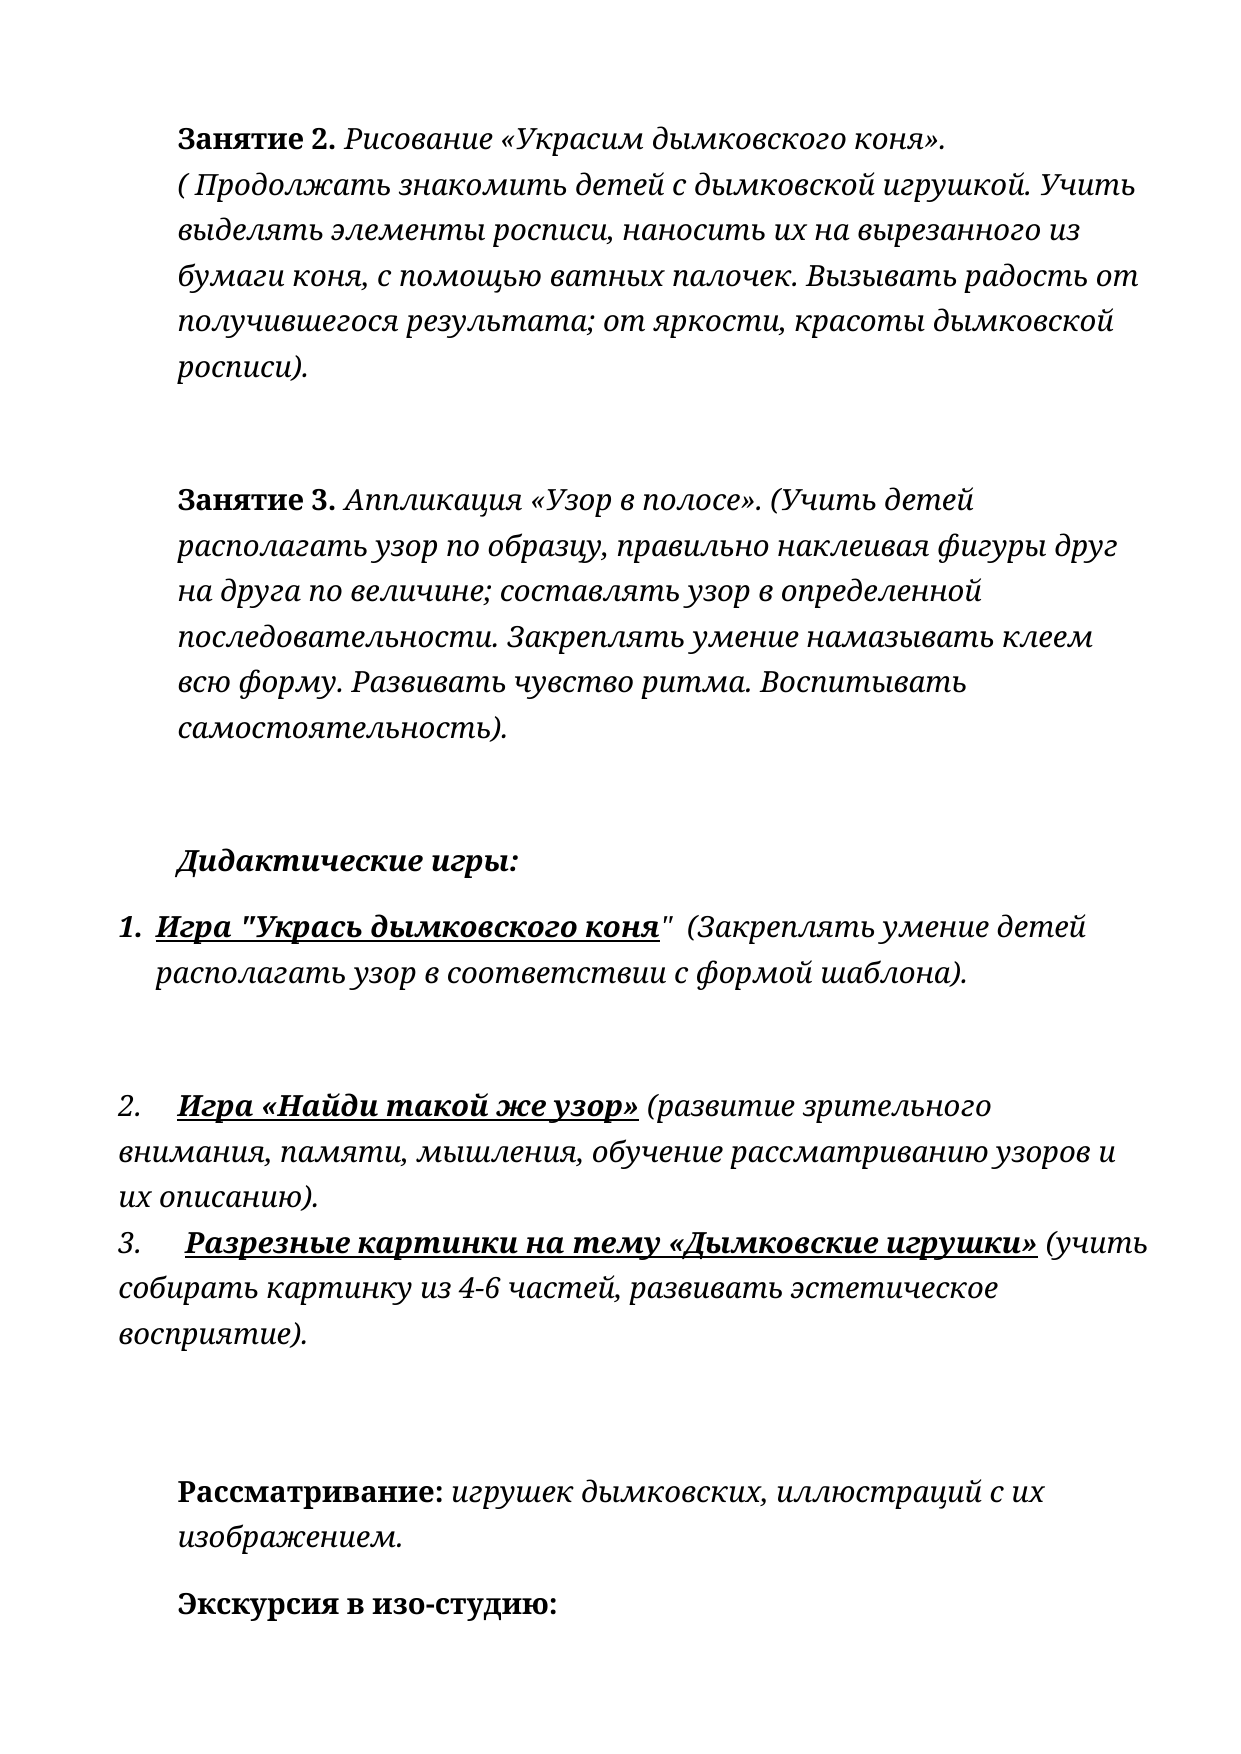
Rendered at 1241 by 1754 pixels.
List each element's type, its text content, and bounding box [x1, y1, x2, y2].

text Дидактические игры: [177, 840, 1152, 880]
text Занятие 2. Рисование «Украсим дымковского коня». ( Продолжать знакомить детей с дымковской игрушкой. Учить выделять элементы росписи, наносить их на вырезанного из бумаги коня, с помощью ватных палочек. Вызывать радость от получившегося результата; от яркости, красоты дымковской росписи). [177, 118, 1152, 386]
list Игра «Найди такой же узор» (развитие зрительного внимания, памяти, мышления, обучение рассматриванию узоров и их описанию). [118, 1085, 1152, 1216]
text Рассматривание: игрушек дымковских, иллюстраций с их изображением. [177, 1471, 1152, 1556]
list Игра "Укрась дымковского коня" (Закреплять умение детей располагать узор в соответствии с формой шаблона). [118, 907, 1152, 992]
text Занятие 3. Аппликация «Узор в полосе». (Учить детей располагать узор по образцу, правильно наклеивая фигуры друг на друга по величине; составлять узор в определенной последовательности. Закреплять умение намазывать клеем всю форму. Развивать чувство ритма. Воспитывать самостоятельность). [177, 479, 1152, 747]
list Разрезные картинки на тему «Дымковские игрушки» (учить собирать картинку из 4-6 частей, развивать эстетическое восприятие). [118, 1222, 1152, 1353]
text Экскурсия в изо-студию: [177, 1583, 1152, 1623]
